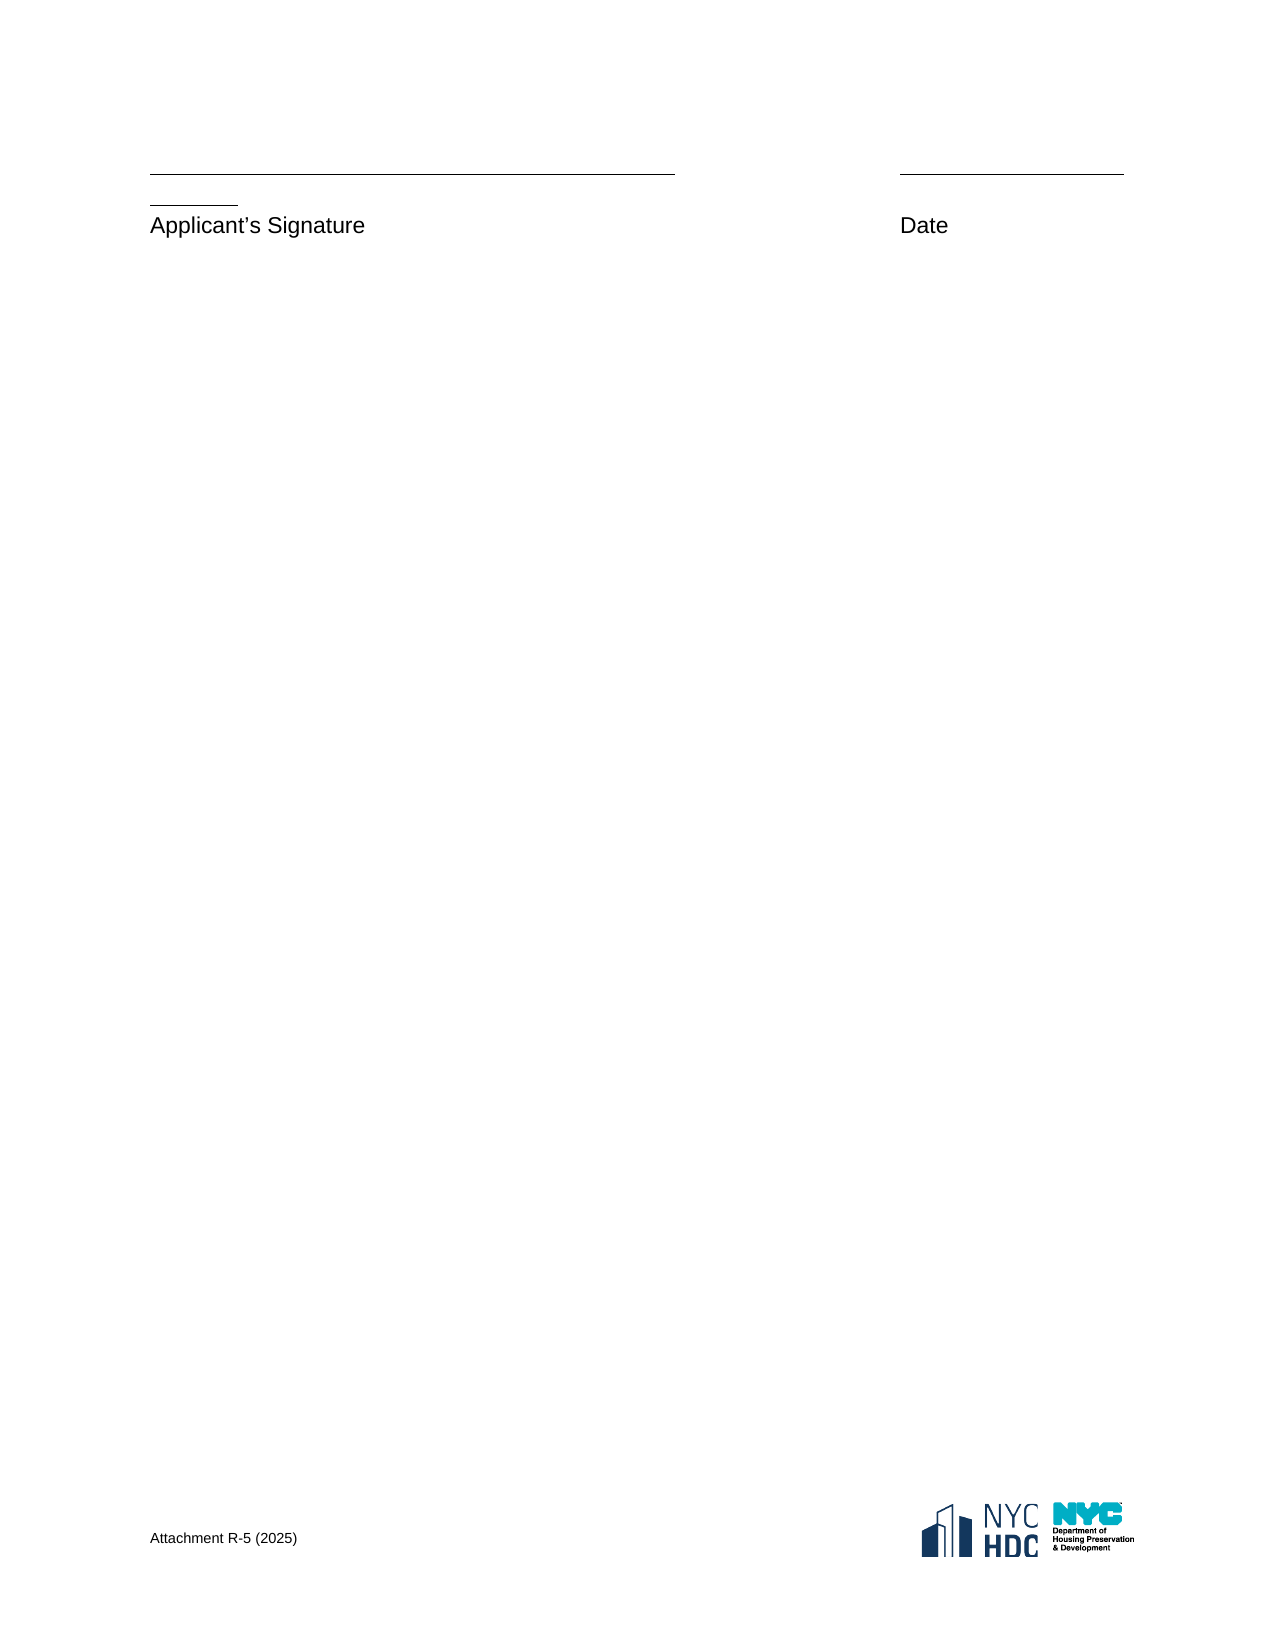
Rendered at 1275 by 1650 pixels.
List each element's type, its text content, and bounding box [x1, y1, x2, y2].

text Applicant’s Signature Date [150, 212, 1125, 238]
picture [921, 1503, 1038, 1557]
